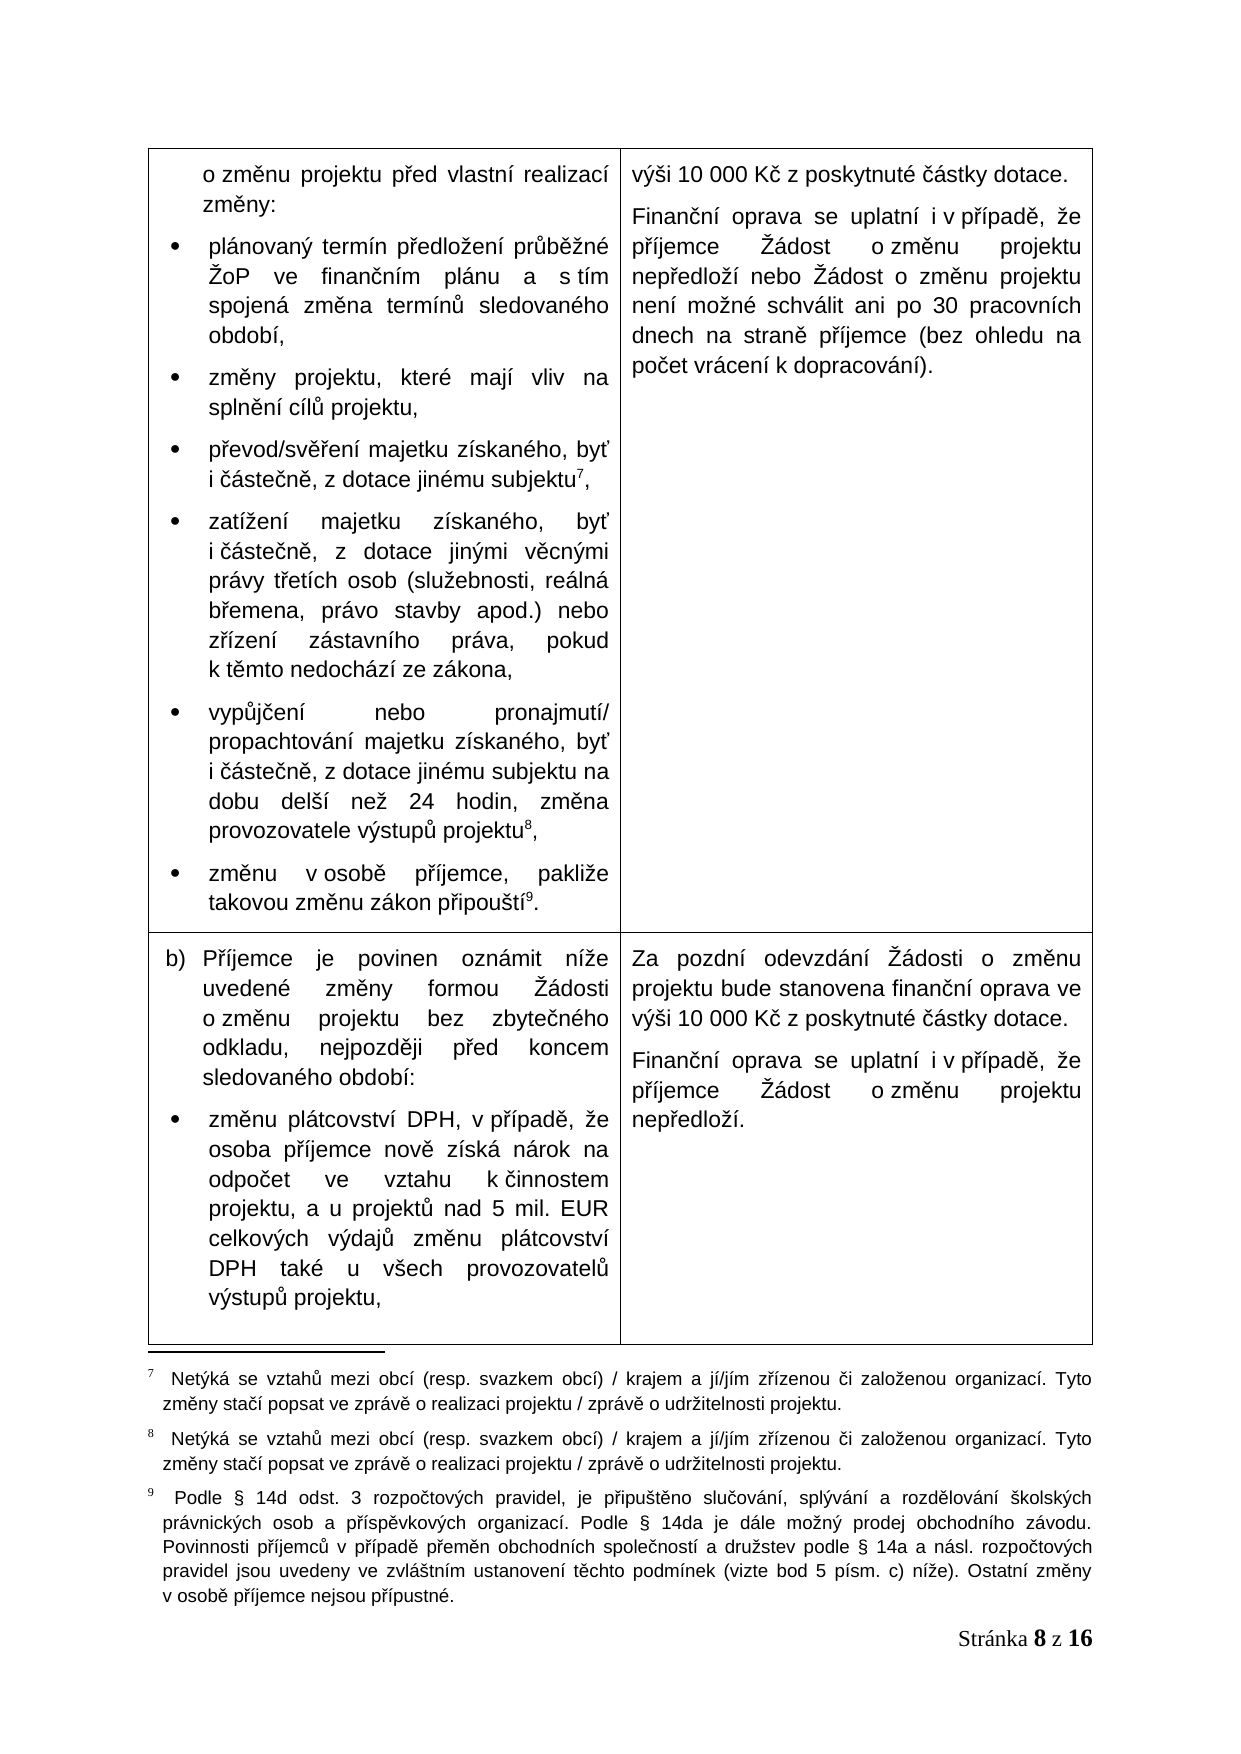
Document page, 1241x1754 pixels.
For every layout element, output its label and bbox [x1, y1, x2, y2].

table_cell [621, 149, 1092, 932]
table_cell [149, 149, 620, 932]
table_cell [621, 933, 1092, 1344]
table_cell [149, 933, 620, 1344]
